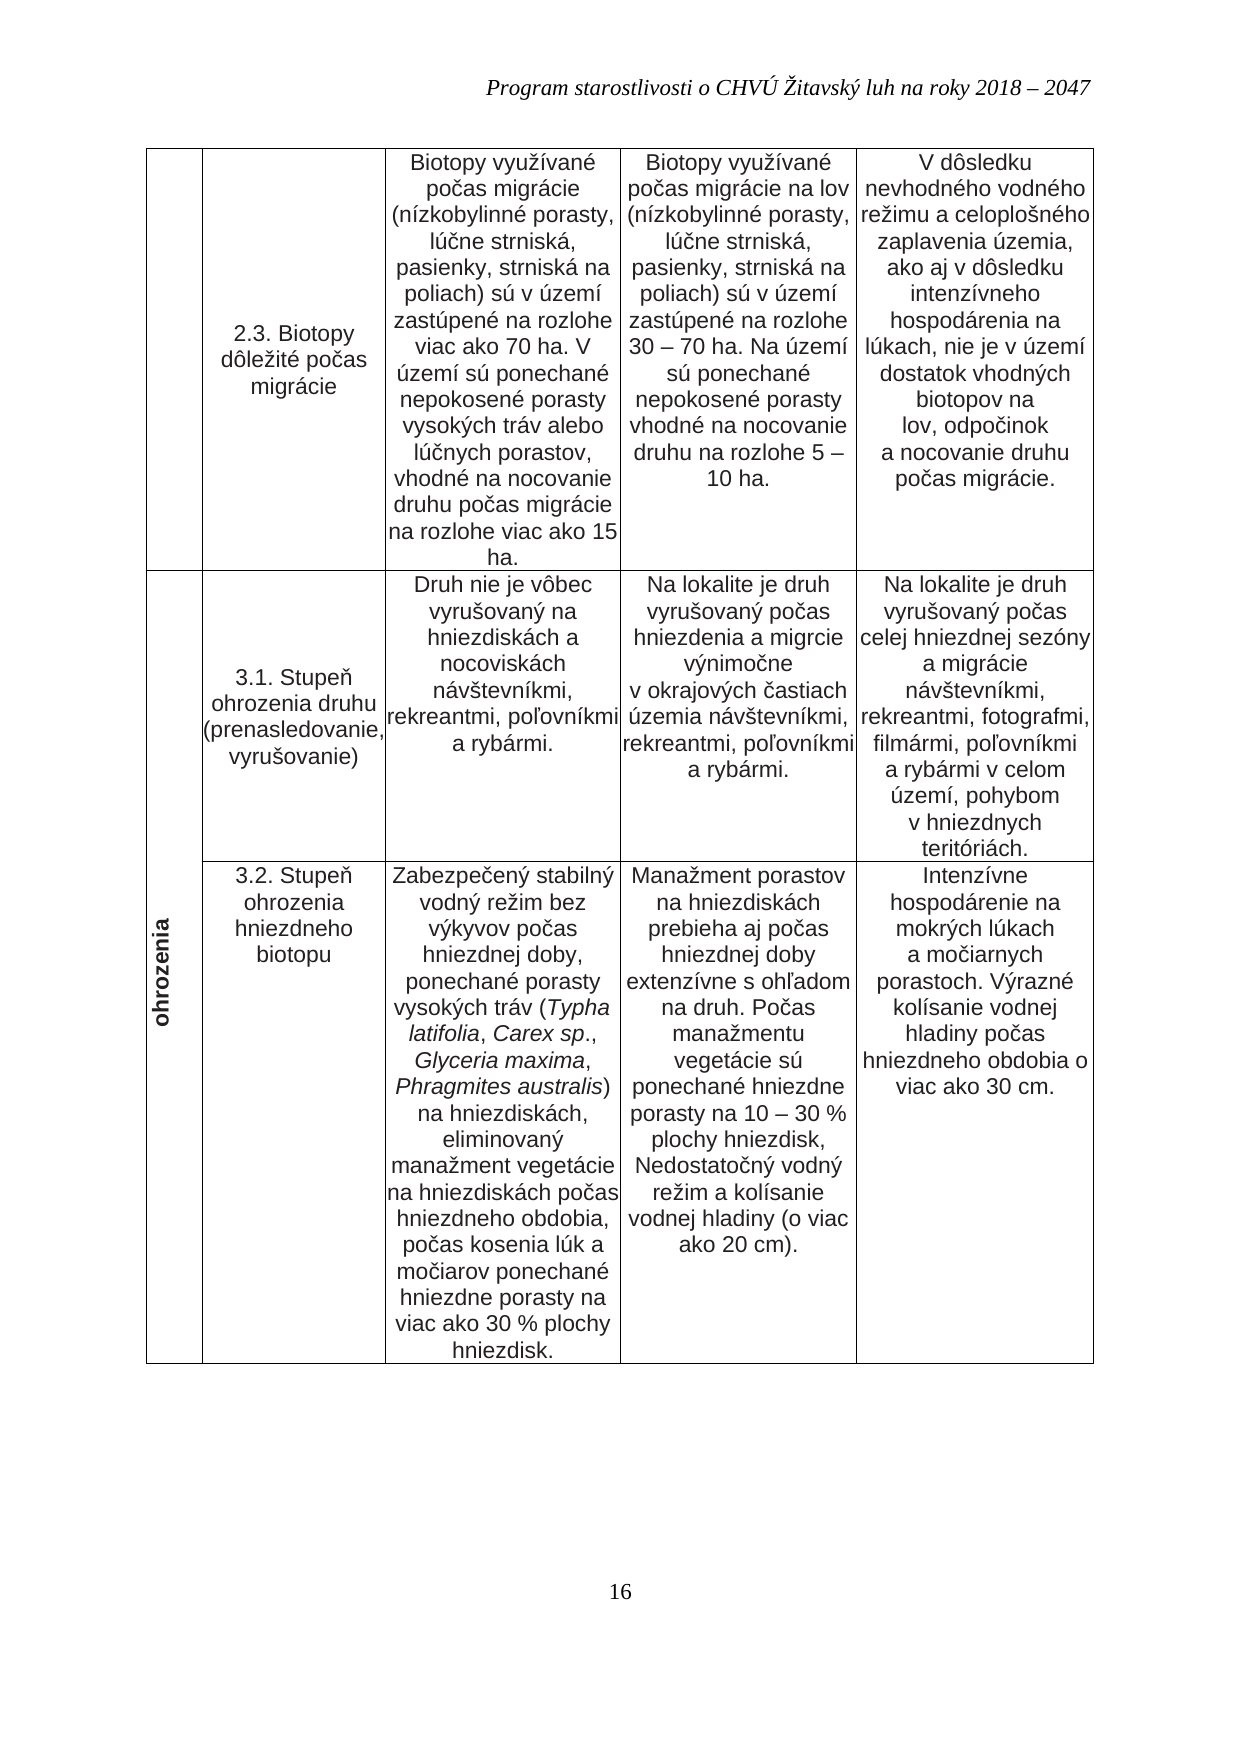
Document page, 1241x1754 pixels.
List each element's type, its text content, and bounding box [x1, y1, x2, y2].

table_cell Biotopy využívané počas migrácie (nízkobylinné porasty, lúčne strniská, pasienky, strniská na poliach) sú v území zastúpené na rozlohe viac ako 70 ha. V území sú ponechané nepokosené porasty vysokých tráv alebo lúčnych porastov, vhodné na nocovanie druhu počas migrácie na rozlohe viac ako 15 ha. [386, 149, 620, 570]
table_cell Na lokalite je druh vyrušovaný počas celej hniezdnej sezóny a migrácie návštevníkmi, rekreantmi, fotografmi, filmármi, poľovníkmi a rybármi v celom území, pohybom v hniezdnych teritóriách. [857, 571, 1093, 861]
table_cell V dôsledku nevhodného vodného režimu a celoplošného zaplavenia územia, ako aj v dôsledku intenzívneho hospodárenia na lúkach, nie je v území dostatok vhodných biotopov na lov, odpočinok a nocovanie druhu počas migrácie. [857, 149, 1093, 570]
table_cell Intenzívne hospodárenie na mokrých lúkach a močiarnych porastoch. Výrazné kolísanie vodnej hladiny počas hniezdneho obdobia o viac ako 30 cm. [857, 862, 1093, 1363]
table_cell ohrozenia [147, 571, 202, 1363]
table_cell 3.1. Stupeň ohrozenia druhu (prenasledovanie, vyrušovanie) [203, 571, 385, 861]
table_cell Druh nie je vôbec vyrušovaný na hniezdiskách a nocoviskách návštevníkmi, rekreantmi, poľovníkmi a rybármi. [386, 571, 620, 861]
table_cell Manažment porastov na hniezdiskách prebieha aj počas hniezdnej doby extenzívne s ohľadom na druh. Počas manažmentu vegetácie sú ponechané hniezdne porasty na 10 – 30 % plochy hniezdisk, Nedostatočný vodný režim a kolísanie vodnej hladiny (o viac ako 20 cm). [621, 862, 856, 1363]
table_cell 3.2. Stupeň ohrozenia hniezdneho biotopu [203, 862, 385, 1363]
table_cell Biotopy využívané počas migrácie na lov (nízkobylinné porasty, lúčne strniská, pasienky, strniská na poliach) sú v území zastúpené na rozlohe 30 – 70 ha. Na území sú ponechané nepokosené porasty vhodné na nocovanie druhu na rozlohe 5 – 10 ha. [621, 149, 856, 570]
table_cell Zabezpečený stabilný vodný režim bez výkyvov počas hniezdnej doby, ponechané porasty vysokých tráv (Typha latifolia, Carex sp., Glyceria maxima, Phragmites australis) na hniezdiskách, eliminovaný manažment vegetácie na hniezdiskách počas hniezdneho obdobia, počas kosenia lúk a močiarov ponechané hniezdne porasty na viac ako 30 % plochy hniezdisk. [386, 862, 620, 1363]
table_cell 2.3. Biotopy dôležité počas migrácie [203, 149, 385, 570]
table_cell Na lokalite je druh vyrušovaný počas hniezdenia a migrcie výnimočne v okrajových častiach územia návštevníkmi, rekreantmi, poľovníkmi a rybármi. [621, 571, 856, 861]
